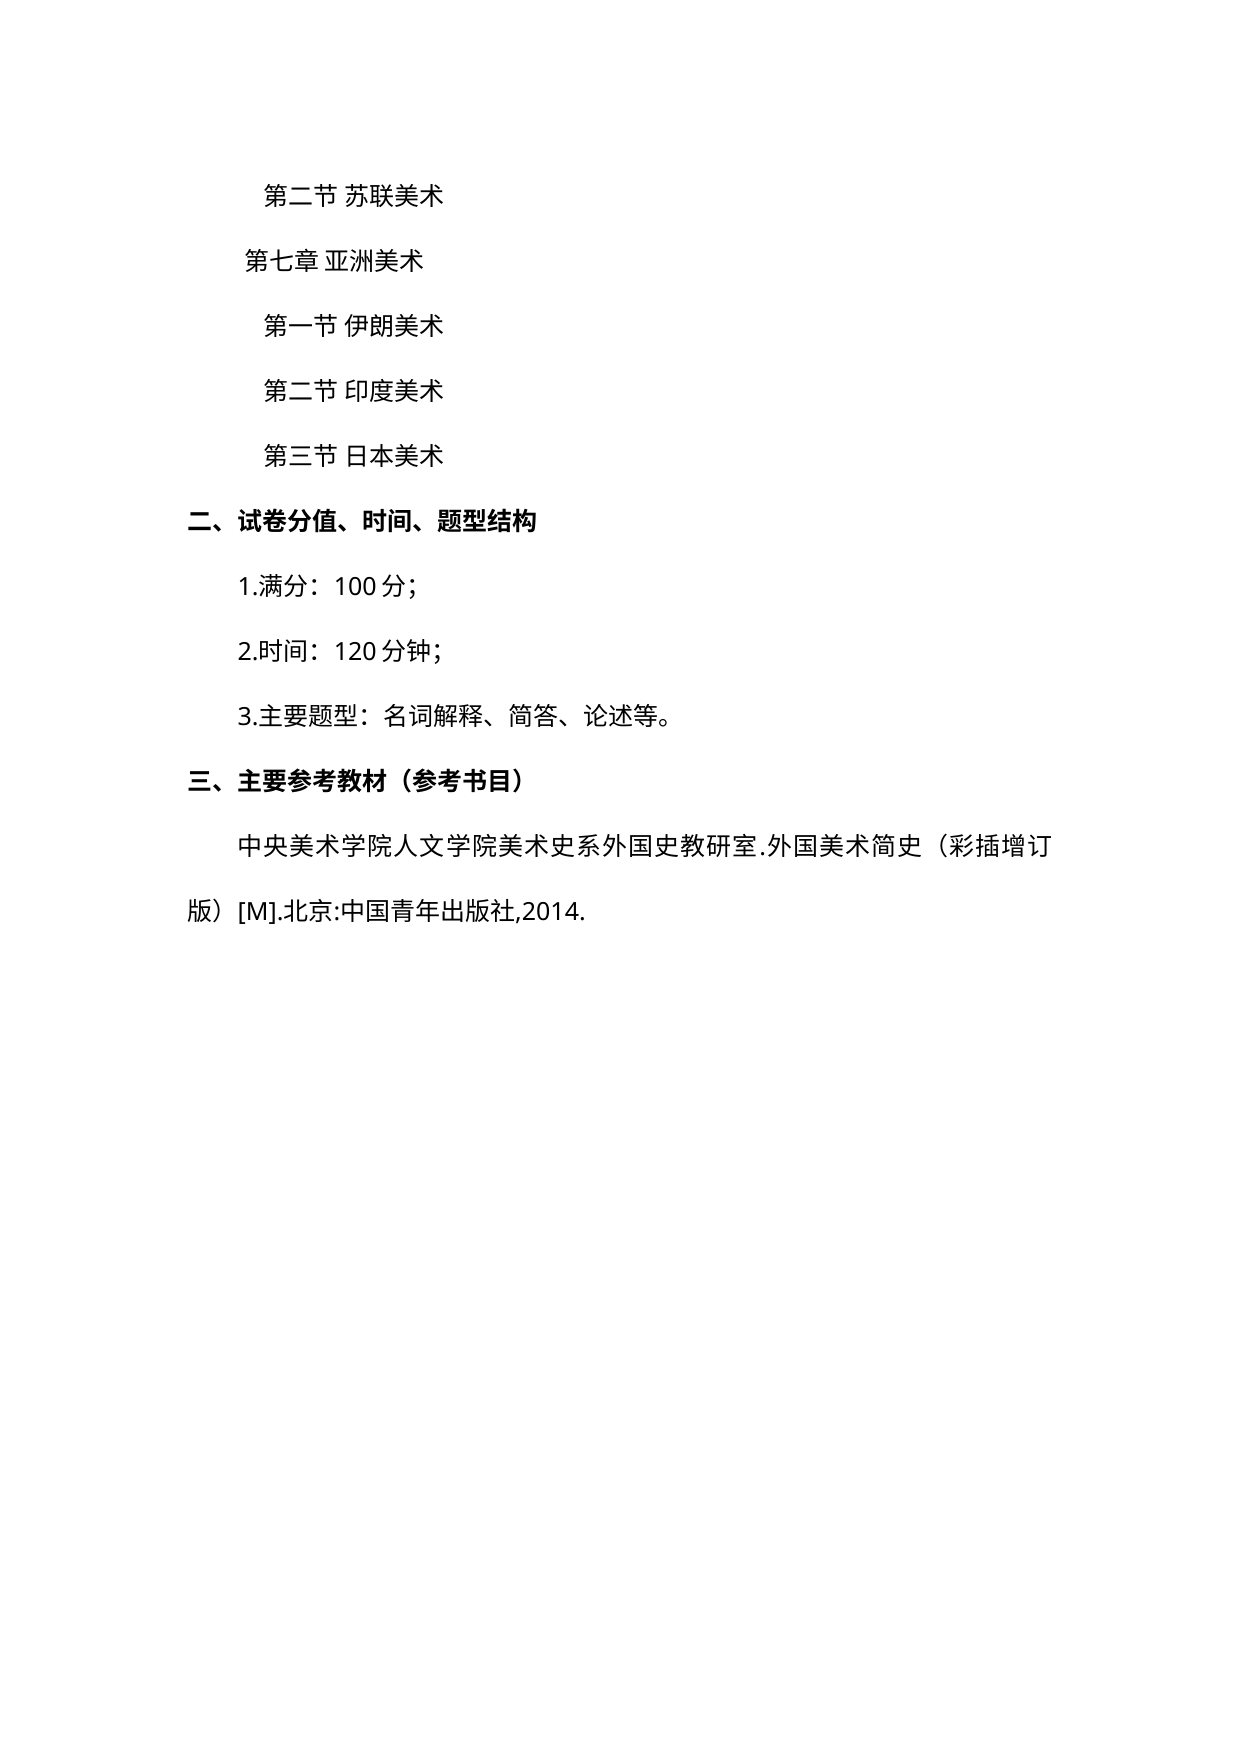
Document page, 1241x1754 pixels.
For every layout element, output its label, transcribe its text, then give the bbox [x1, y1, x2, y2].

text 1.满分：100分； [187, 552, 1053, 617]
text 二、试卷分值、时间、题型结构 [187, 487, 1053, 552]
text 2.时间：120分钟； [187, 617, 1053, 682]
text 中央美术学院人文学院美术史系外国史教研室.外国美术简史（彩插增订版）[M].北京:中国青年出版社,2014. [187, 812, 1053, 942]
text 3.主要题型：名词解释、简答、论述等。 [187, 682, 1053, 747]
text 第三节 日本美术 [187, 422, 1053, 487]
text 第七章 亚洲美术 [187, 227, 1053, 292]
text 第二节 印度美术 [187, 357, 1053, 422]
text 第二节 苏联美术 [187, 162, 1053, 227]
text 三、主要参考教材（参考书目） [187, 747, 1053, 812]
text 第一节 伊朗美术 [187, 292, 1053, 357]
